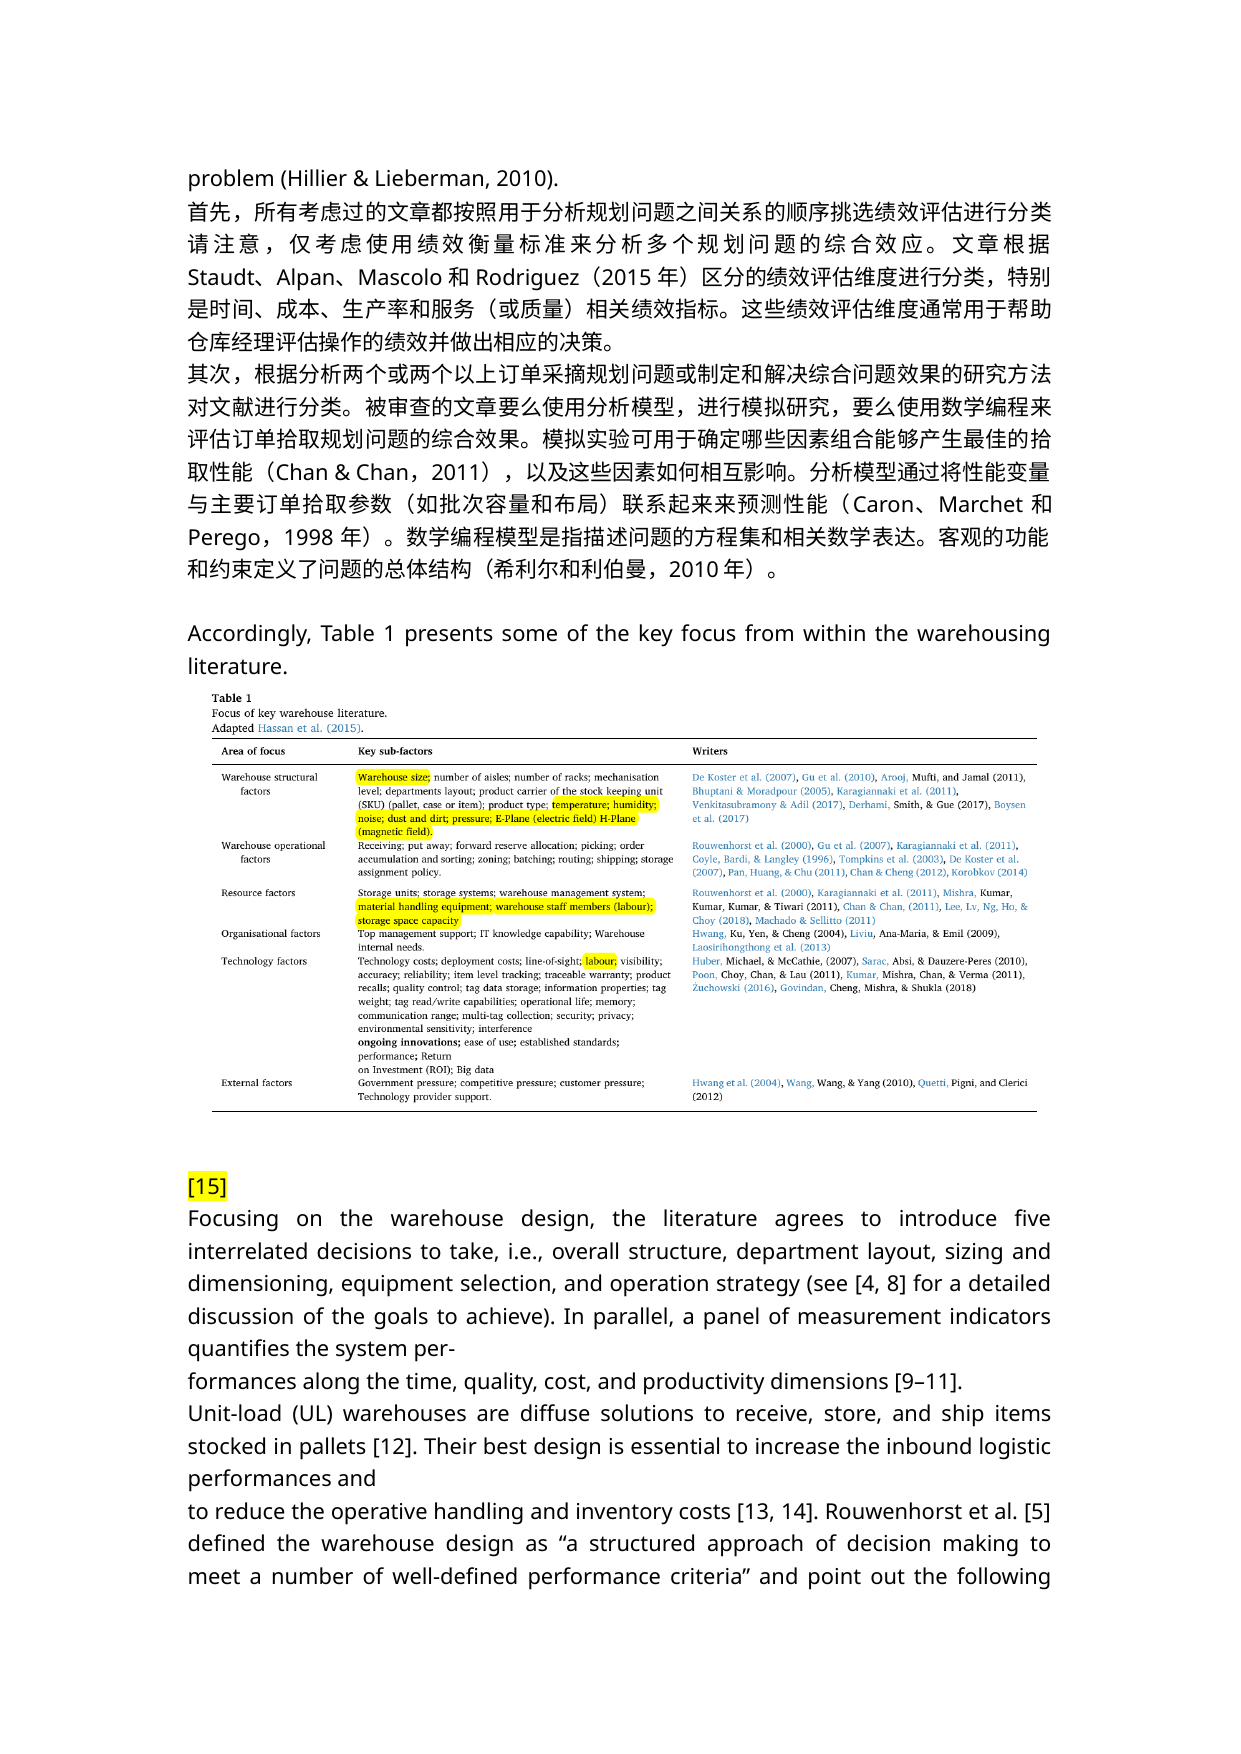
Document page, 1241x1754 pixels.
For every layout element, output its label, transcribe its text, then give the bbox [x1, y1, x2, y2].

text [187, 1494, 1053, 1592]
text formances along the time, quality, cost, and productivity dimensions [9–11]. [187, 1364, 1053, 1397]
text 首先，所有考虑过的文章都按照用于分析规划问题之间关系的顺序挑选绩效评估进行分类。请注意，仅考虑使用绩效衡量标准来分析多个规划问题的综合效应。文章根据 Staudt、Alpan、Mascolo 和 Rodriguez（2015 年）区分的绩效评估维度进行分类，特别是时间、成本、生产率和服务（或质量）相关绩效指标。这些绩效评估维度通常用于帮助仓库经理评估操作的绩效并做出相应的决策。 [187, 194, 1053, 357]
text [15] [187, 1169, 1053, 1202]
text Accordingly, Table 1 presents some of the key focus from within the warehousing literature. [187, 617, 1053, 682]
text Unit-load (UL) warehouses are diffuse solutions to receive, store, and ship items stocked in pallets [12]. Their best design is essential to increase the inbound logistic performances and [187, 1397, 1053, 1494]
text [187, 162, 1053, 194]
picture [187, 682, 1053, 1116]
text 其次，根据分析两个或两个以上订单采摘规划问题或制定和解决综合问题效果的研究方法对文献进行分类。被审查的文章要么使用分析模型，进行模拟研究，要么使用数学编程来评估订单拾取规划问题的综合效果。模拟实验可用于确定哪些因素组合能够产生最佳的拾取性能（Chan & Chan，2011），以及这些因素如何相互影响。分析模型通过将性能变量与主要订单拾取参数（如批次容量和布局）联系起来来预测性能（Caron、Marchet 和 Perego，1998 年）。数学编程模型是指描述问题的方程集和相关数学表达。客观的功能和约束定义了问题的总体结构（希利尔和利伯曼，2010年）。 [187, 357, 1053, 584]
text Focusing on the warehouse design, the literature agrees to introduce five interrelated decisions to take, i.e., overall structure, department layout, sizing and dimensioning, equipment selection, and operation strategy (see [4, 8] for a detailed discussion of the goals to achieve). In parallel, a panel of measurement indicators quantifies the system per- [187, 1202, 1053, 1364]
